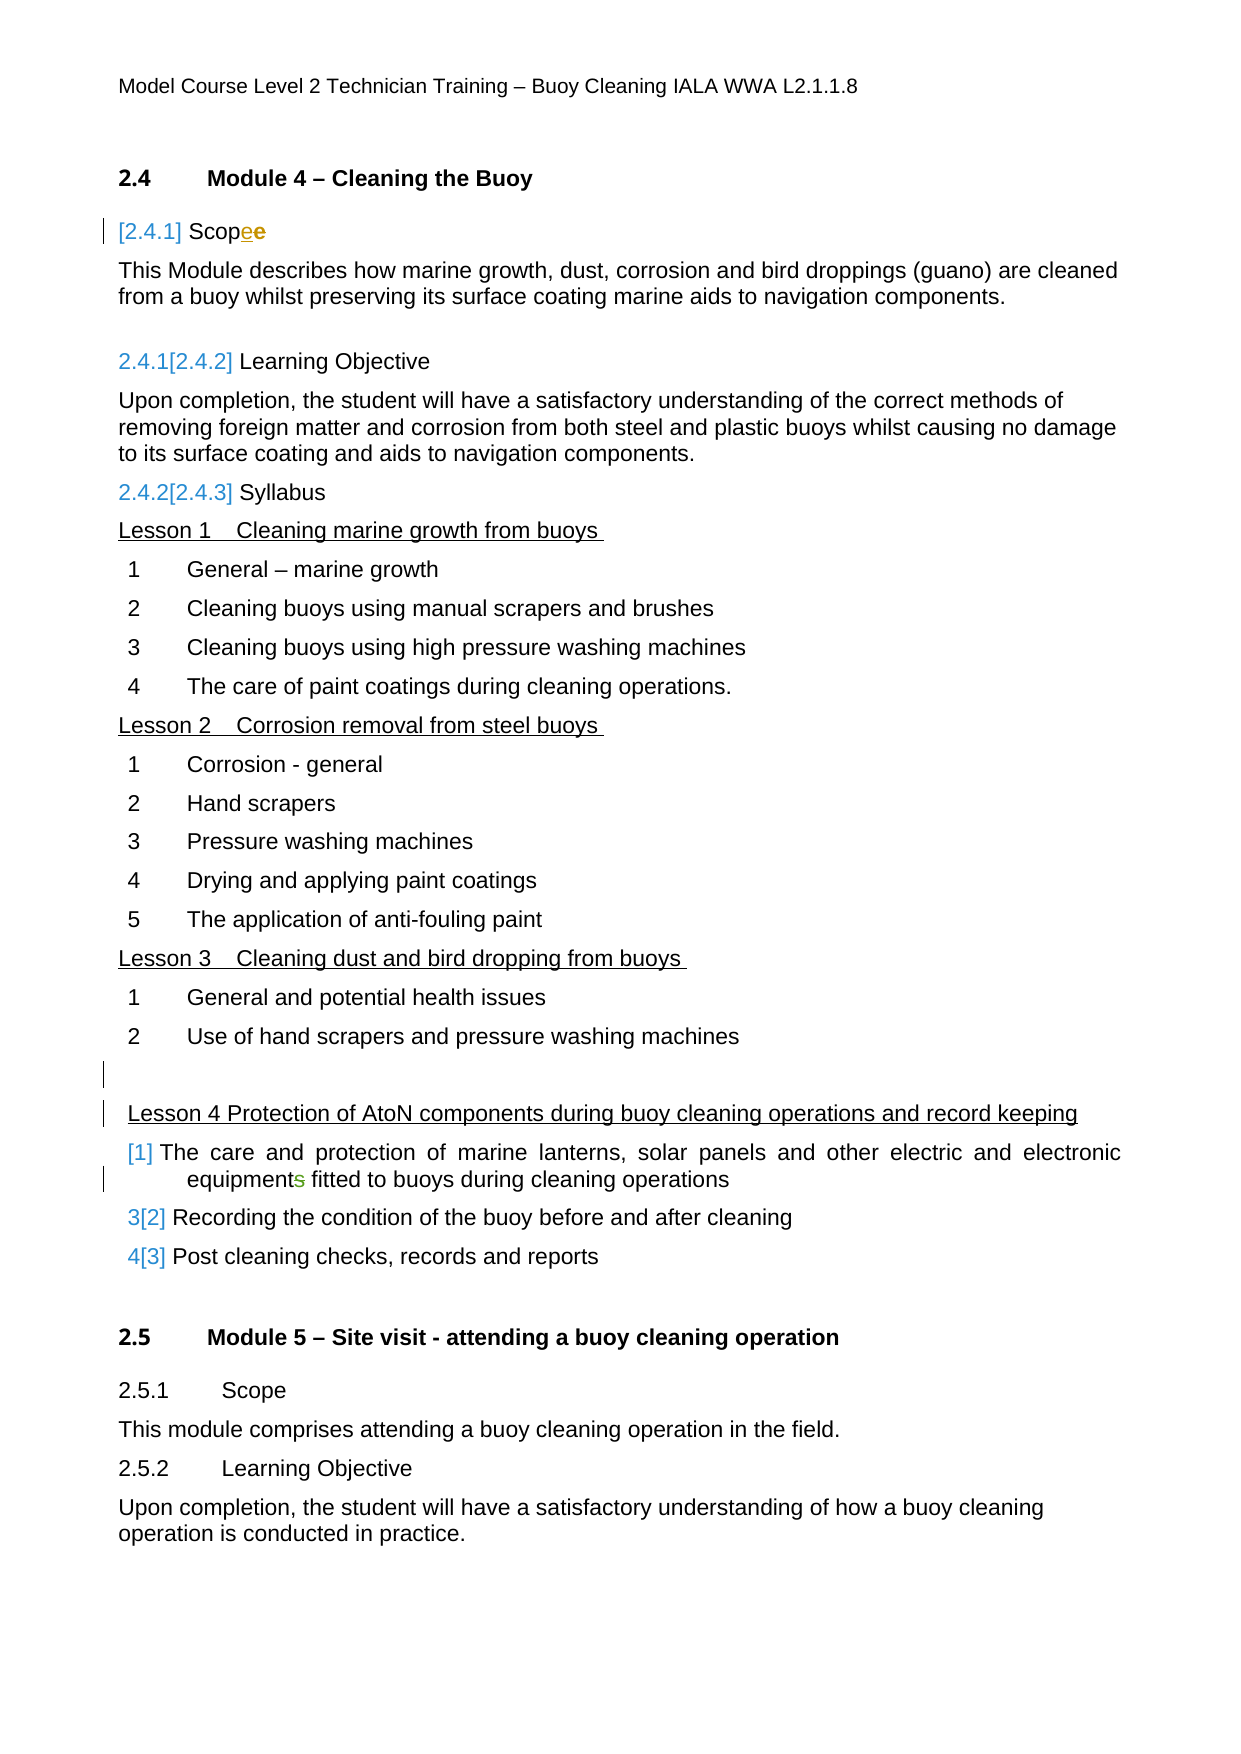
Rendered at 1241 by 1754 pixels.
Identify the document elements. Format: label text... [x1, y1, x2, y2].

text Lesson 1 Cleaning marine growth from buoys [118, 517, 1122, 544]
subtitle Module 5 – Site visit - attending a buoy cleaning operation [118, 1321, 1122, 1352]
subtitle Module 4 – Cleaning the Buoy [118, 162, 1122, 193]
subtitle Learning Objective [118, 1455, 1122, 1481]
list Cleaning buoys using high pressure washing machines [127, 634, 1122, 660]
list Lesson 4 Protection of AtoN components during buoy cleaning operations and record keeping [127, 1100, 1122, 1127]
subtitle Syllabus [118, 479, 1122, 505]
list Hand scrapers [127, 789, 1122, 816]
text Lesson 3 Cleaning dust and bird dropping from buoys [118, 945, 1122, 971]
subtitle Learning Objective [118, 348, 1122, 374]
text Lesson 2 Corrosion removal from steel buoys [118, 712, 1122, 738]
text Upon completion, the student will have a satisfactory understanding of the correct methods of removing foreign matter and corrosion from both steel and plastic buoys whilst causing no damage to its surface coating and aids to navigation components. [118, 387, 1122, 466]
list Post cleaning checks, records and reports [127, 1243, 1122, 1269]
list Drying and applying paint coatings [127, 867, 1122, 893]
list Pressure washing machines [127, 828, 1122, 855]
list The care and protection of marine lanterns, solar panels and other electric and electronic equipment fitted to buoys during cleaning operations [127, 1139, 1122, 1192]
subtitle Scop [118, 218, 1122, 244]
list General – marine growth [127, 556, 1122, 583]
subtitle Scope [118, 1377, 1122, 1403]
text Upon completion, the student will have a satisfactory understanding of how a buoy cleaning operation is conducted in practice. [118, 1494, 1122, 1546]
list Use of hand scrapers and pressure washing machines [127, 1023, 1122, 1049]
list Cleaning buoys using manual scrapers and brushes [127, 595, 1122, 622]
list Recording the condition of the buoy before and after cleaning [127, 1204, 1122, 1231]
list Corrosion - general [127, 751, 1122, 777]
list General and potential health issues [127, 984, 1122, 1010]
text This Module describes how marine growth, dust, corrosion and bird droppings (guano) are cleaned from a buoy whilst preserving its surface coating marine aids to navigation components. [118, 257, 1122, 309]
text This module comprises attending a buoy cleaning operation in the field. [118, 1416, 1122, 1442]
list The application of anti-fouling paint [127, 906, 1122, 932]
list The care of paint coatings during cleaning operations. [127, 673, 1122, 699]
